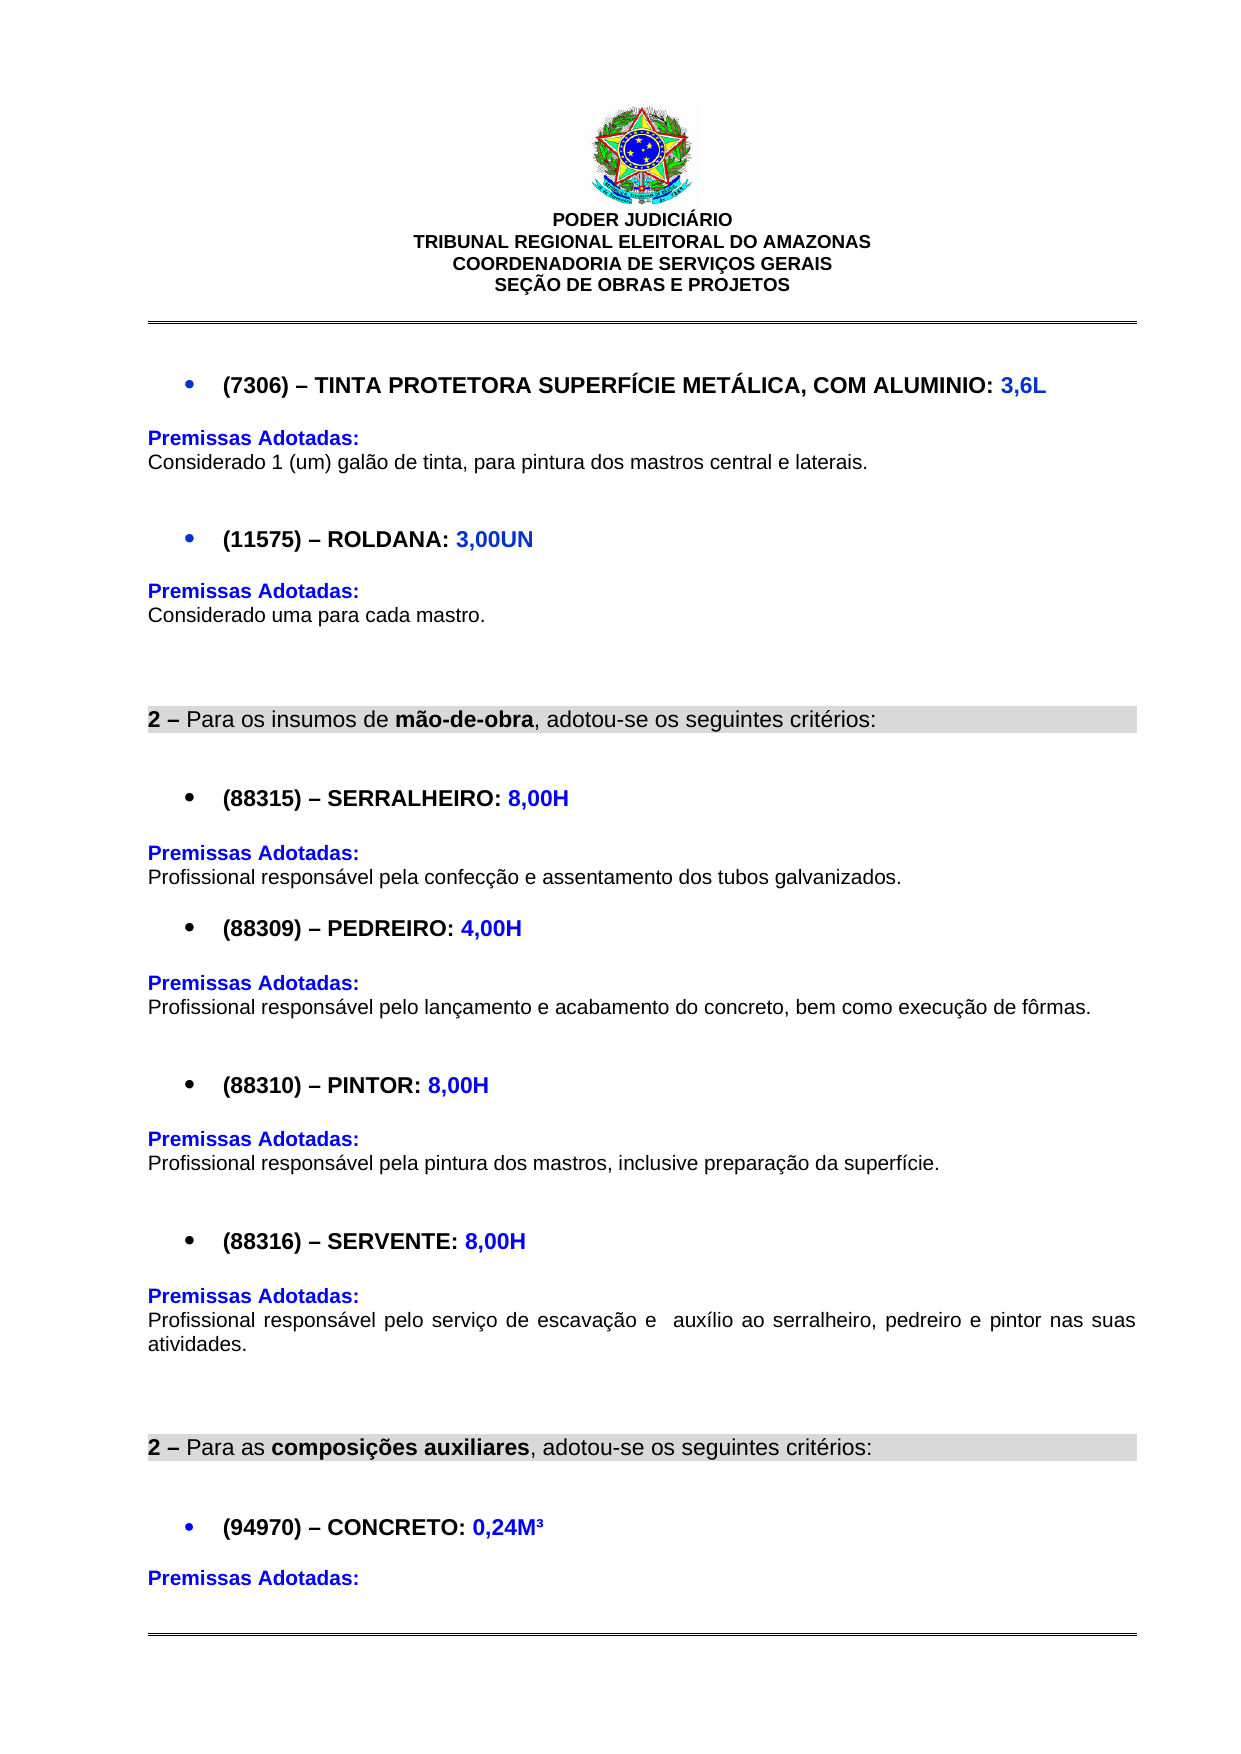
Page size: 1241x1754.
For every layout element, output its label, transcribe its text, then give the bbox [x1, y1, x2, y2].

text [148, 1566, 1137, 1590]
text Considerado 1 (um) galão de tinta, para pintura dos mastros central e laterais. [148, 449, 1137, 473]
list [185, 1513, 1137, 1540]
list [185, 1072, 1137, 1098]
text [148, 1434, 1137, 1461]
list (11575) – ROLDANA: 3,00UN [185, 526, 1137, 553]
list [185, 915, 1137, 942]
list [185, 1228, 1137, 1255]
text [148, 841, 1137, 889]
text 2 – Para os insumos de mão-de-obra, adotou-se os seguintes critérios: [148, 706, 1137, 733]
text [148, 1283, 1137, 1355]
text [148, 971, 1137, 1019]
text Premissas Adotadas: [148, 579, 1137, 603]
text Premissas Adotadas: [148, 426, 1137, 449]
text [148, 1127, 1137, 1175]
text Considerado uma para cada mastro. [148, 603, 1137, 627]
list (7306) – TINTA PROTETORA SUPERFÍCIE METÁLICA, COM ALUMINIO: 3,6L [185, 372, 1137, 399]
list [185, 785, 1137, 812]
